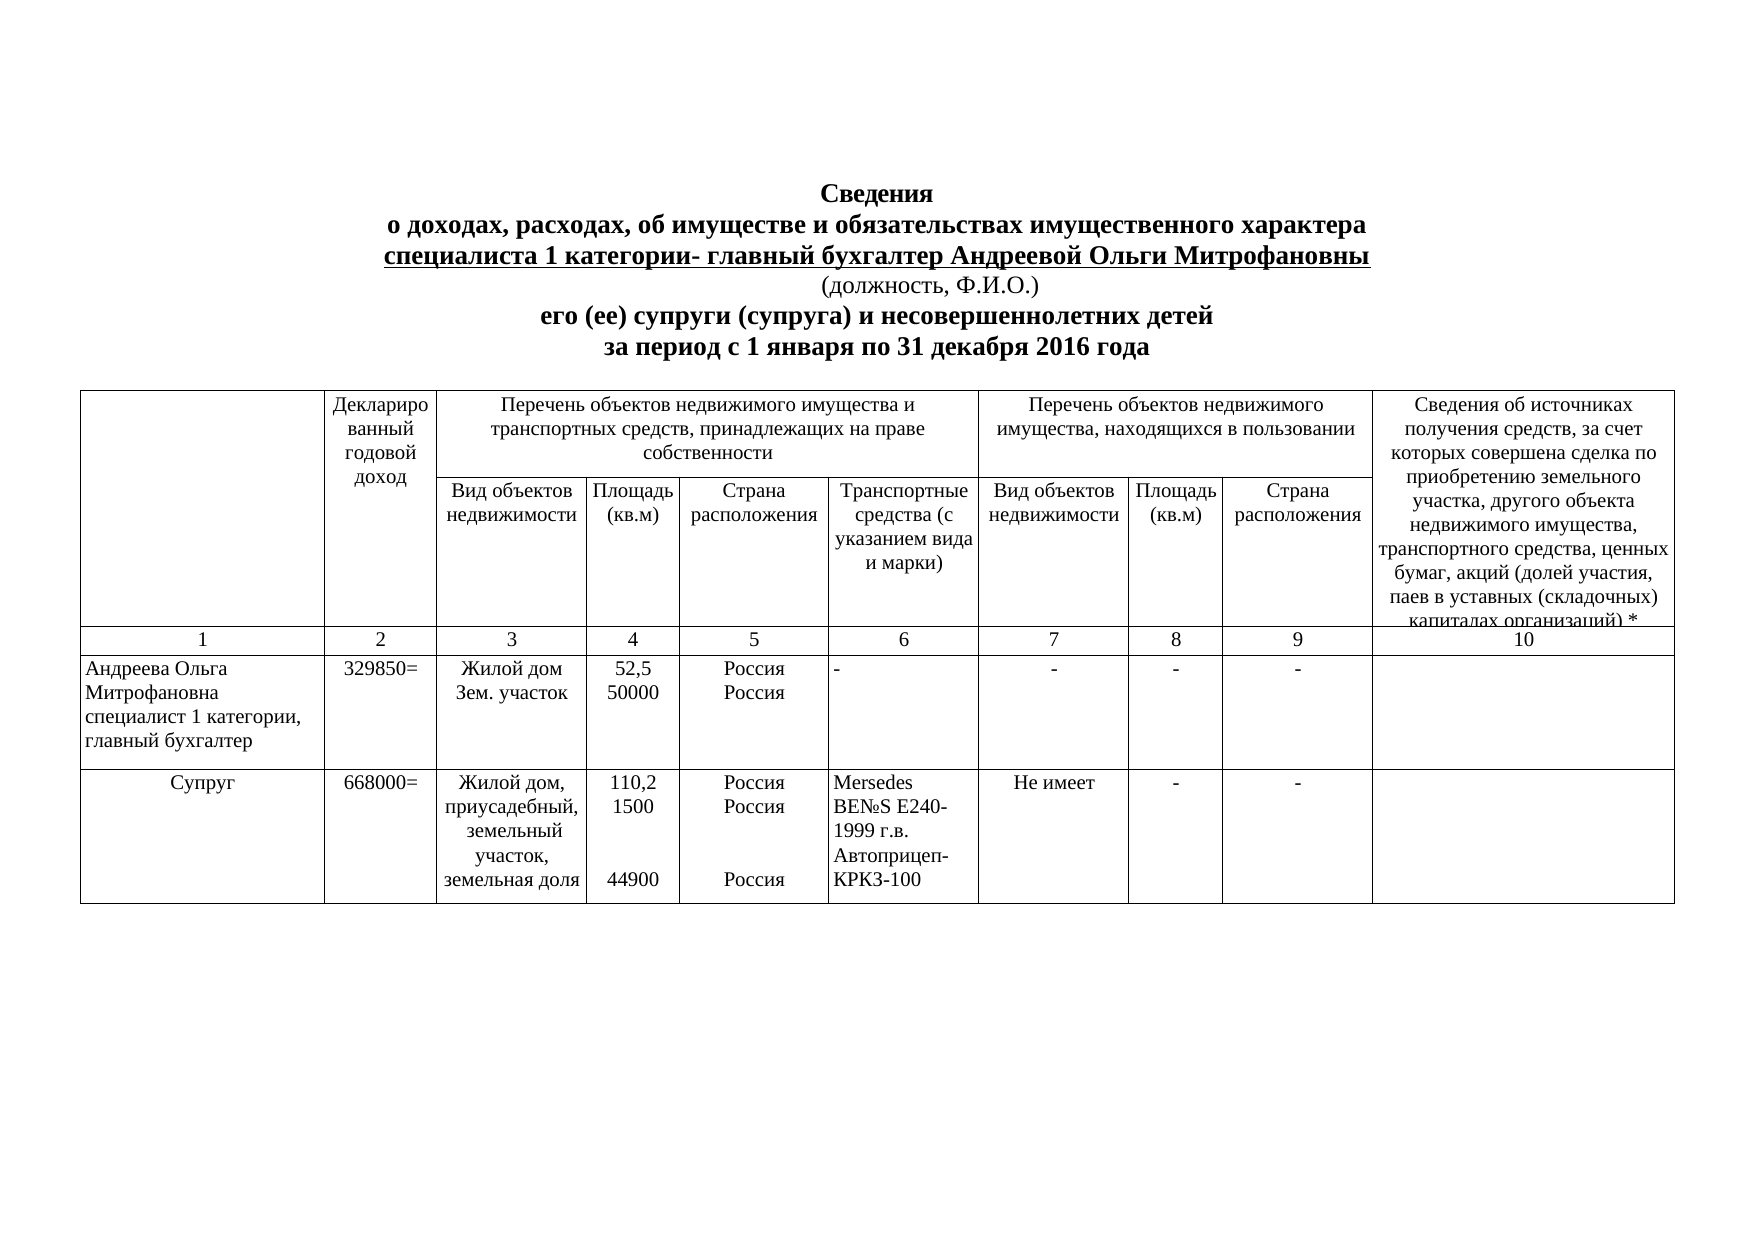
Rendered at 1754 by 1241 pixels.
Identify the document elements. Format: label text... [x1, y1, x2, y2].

table_header Сведения об источниках получения средств, за счет которых совершена сделка по приобретению земельного участка, другого объекта недвижимого имущества, транспортного средства, ценных бумаг, акций (долей участия, паев в уставных (складочных) капиталах организаций) * [1373, 391, 1674, 626]
table_header Перечень объектов недвижимого имущества и транспортных средств, принадлежащих на праве собственности [437, 391, 978, 477]
table_cell Андреева Ольга Митрофановна специалист 1 категории, главный бухгалтер главный бухгалтер [81, 656, 324, 769]
table_cell - [1129, 656, 1222, 769]
table_cell 8 [1129, 627, 1222, 655]
text за период с 1 января по 31 декабря 2016 года [118, 331, 1636, 362]
text Сведения [118, 177, 1636, 208]
table_header [81, 391, 324, 626]
table_cell [1373, 770, 1674, 903]
table_cell Транспортные средства (с указанием вида и марки) [829, 478, 978, 626]
table_cell 110,2 1500 44900 [587, 770, 679, 903]
table_cell 329850= [325, 656, 436, 769]
table_header Перечень объектов недвижимого имущества, находящихся в пользовании [979, 391, 1372, 477]
table_cell Россия Россия Россия [680, 770, 828, 903]
table_cell 668000= [325, 770, 436, 903]
table_cell 9 [1223, 627, 1372, 655]
table_cell 52,5 50000 [587, 656, 679, 769]
table_cell Жилой дом, приусадебный, земельный участок, земельная доля [437, 770, 586, 903]
table_cell Не имеет [979, 770, 1128, 903]
table_cell 1 2 [81, 627, 324, 655]
table_cell Площадь (кв.м) [587, 478, 679, 626]
table_cell 4 [587, 627, 679, 655]
table_header Декларированный годовой доход [325, 391, 436, 626]
table_cell Страна расположения [1223, 478, 1372, 626]
table_cell Вид объектов недвижимости [979, 478, 1128, 626]
table_cell Площадь (кв.м) [1129, 478, 1222, 626]
text о доходах, расходах, об имуществе и обязательствах имущественного характера [118, 208, 1636, 239]
table_cell Страна расположения [680, 478, 828, 626]
table_cell - [979, 656, 1128, 769]
table_cell [1373, 656, 1674, 769]
table_cell 2 [325, 627, 436, 655]
table_cell Mersedes BE№S E240- 1999 г.в. Автоприцеп- КРКЗ-100 [829, 770, 978, 903]
table_cell Вид объектов недвижимости [437, 478, 586, 626]
text специалиста 1 категории- главный бухгалтер Андреевой Ольги Митрофановны (должность, Ф.И.О.) [118, 239, 1636, 299]
table_cell 7 [979, 627, 1128, 655]
table_cell - [829, 656, 978, 769]
text его (ее) супруги (супруга) и несовершеннолетних детей [118, 299, 1636, 331]
table_cell 6 [829, 627, 978, 655]
table_cell Жилой дом Зем. участок [437, 656, 586, 769]
table_cell 5 [680, 627, 828, 655]
table_cell - [1223, 770, 1372, 903]
table_cell - [1129, 770, 1222, 903]
table_cell Россия Россия [680, 656, 828, 769]
table_cell Супруг [81, 770, 324, 903]
table_cell 3 [437, 627, 586, 655]
table_cell - [1223, 656, 1372, 769]
table_cell 10 [1373, 627, 1674, 655]
